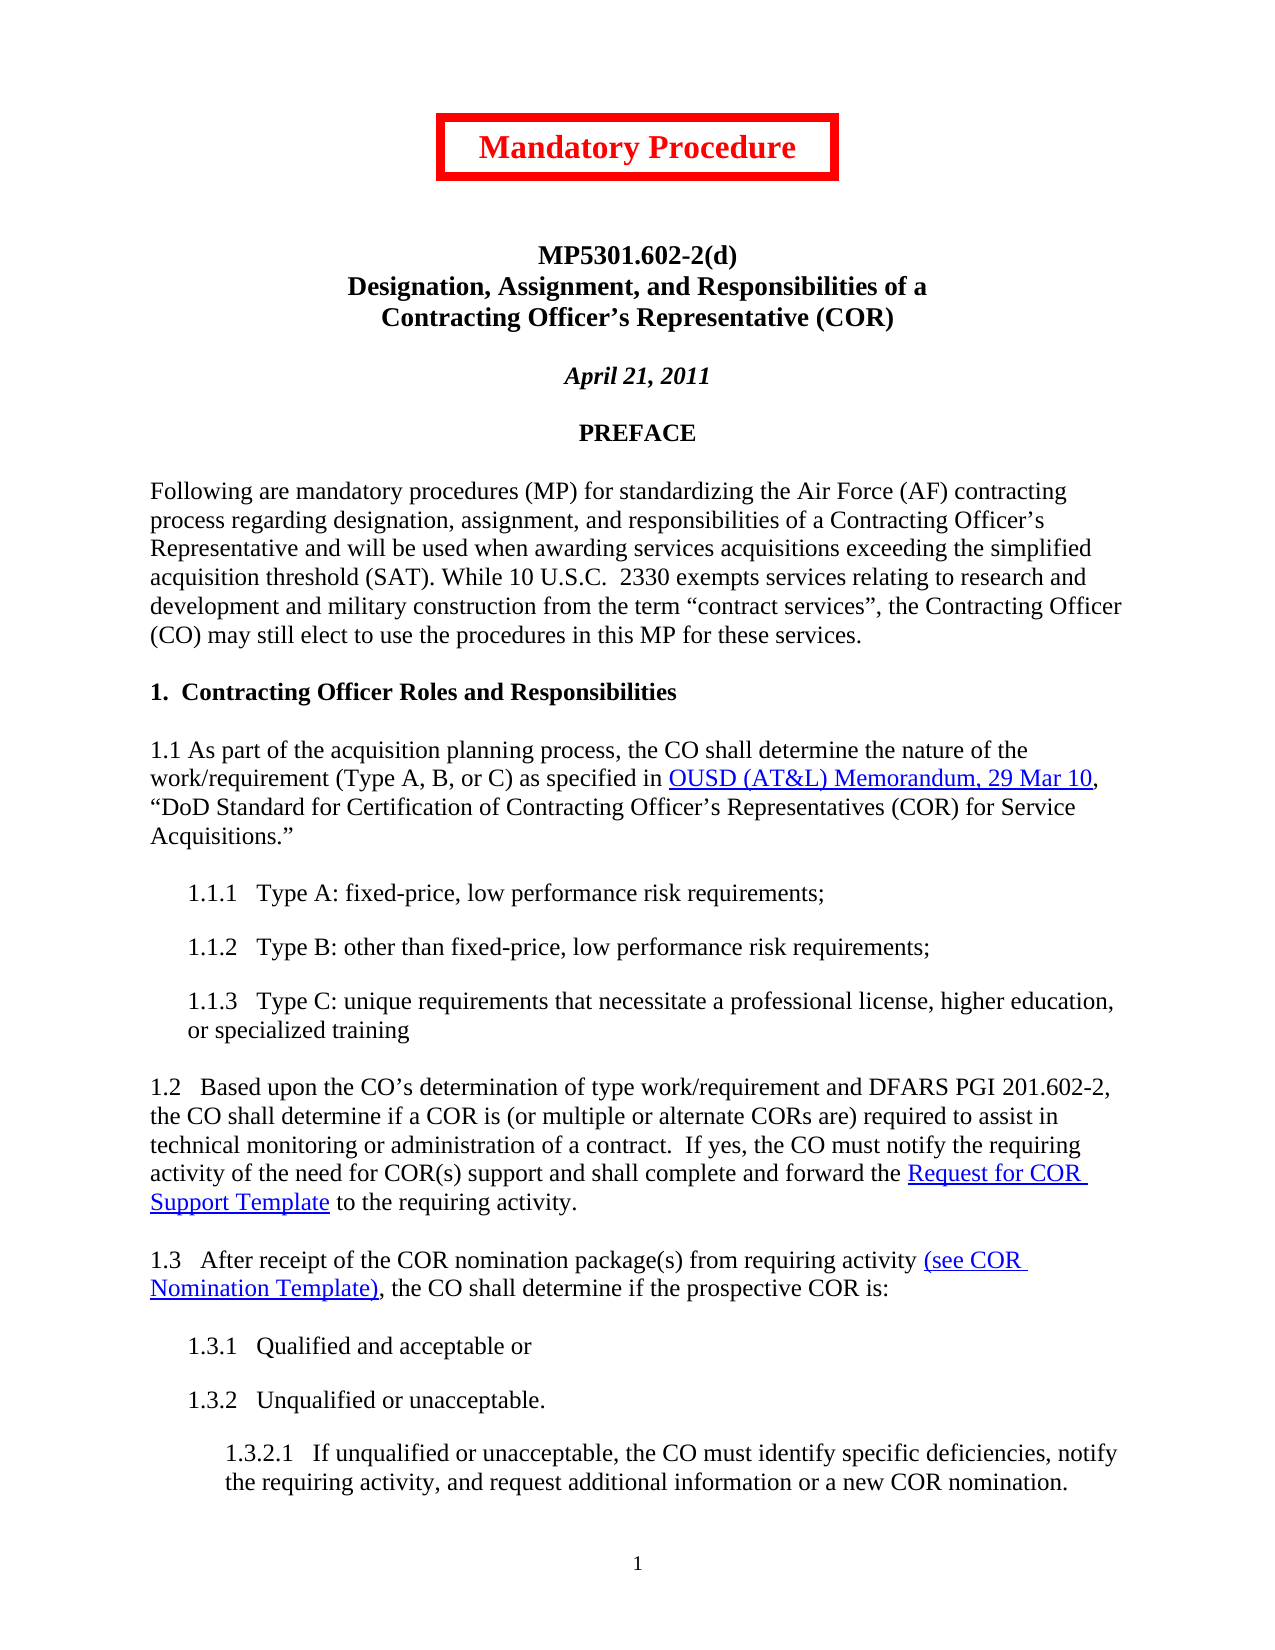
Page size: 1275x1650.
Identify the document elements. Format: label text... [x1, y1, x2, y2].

text Following are mandatory procedures (MP) for standardizing the Air Force (AF) contracting process regarding designation, assignment, and responsibilities of a Contracting Officer’s Representative and will be used when awarding services acquisitions exceeding the simplified acquisition threshold (SAT). While 10 U.S.C. 2330 exempts services relating to research and development and military construction from the term “contract services”, the Contracting Officer (CO) may still elect to use the procedures in this MP for these services. [150, 476, 1125, 648]
table_header Mandatory Procedure [445, 122, 830, 172]
text 1.1.3 Type C: unique requirements that necessitate a professional license, higher education, or specialized training [187, 986, 1125, 1043]
subtitle Contracting Officer’s Representative (COR) [150, 301, 1125, 332]
text 1.1 As part of the acquisition planning process, the CO shall determine the nature of the work/requirement (Type A, B, or C) as specified in OUSD (AT&L) Memorandum, 29 Mar 10, “DoD Standard for Certification of Contracting Officer’s Representatives (COR) for Service Acquisitions.” [150, 735, 1125, 850]
subtitle MP5301.602-2(d) Designation, Assignment, and Responsibilities of a [150, 239, 1125, 301]
subtitle April 21, 2011 [150, 361, 1125, 390]
text 1.3 After receipt of the COR nomination package(s) from requiring activity (see COR Nomination Template), the CO shall determine if the prospective COR is: [150, 1245, 1125, 1302]
text 1.3.2.1 If unqualified or unacceptable, the CO must identify specific deficiencies, notify the requiring activity, and request additional information or a new COR nomination. [225, 1438, 1125, 1496]
text 1.1.1 Type A: fixed-price, low performance risk requirements; [187, 878, 1125, 907]
text 1.2 Based upon the CO’s determination of type work/requirement and DFARS PGI 201.602-2, the CO shall determine if a COR is (or multiple or alternate CORs are) required to assist in technical monitoring or administration of a contract. If yes, the CO must notify the requiring activity of the need for COR(s) support and shall complete and forward the Request for COR Support Template to the requiring activity. [150, 1072, 1125, 1216]
text 1.3.2 Unqualified or unacceptable. [187, 1385, 1125, 1413]
text 1.1.2 Type B: other than fixed-price, low performance risk requirements; [187, 932, 1125, 961]
text PREFACE [150, 418, 1125, 447]
text 1.3.1 Qualified and acceptable or [187, 1331, 1125, 1360]
text 1. Contracting Officer Roles and Responsibilities [150, 677, 1125, 706]
